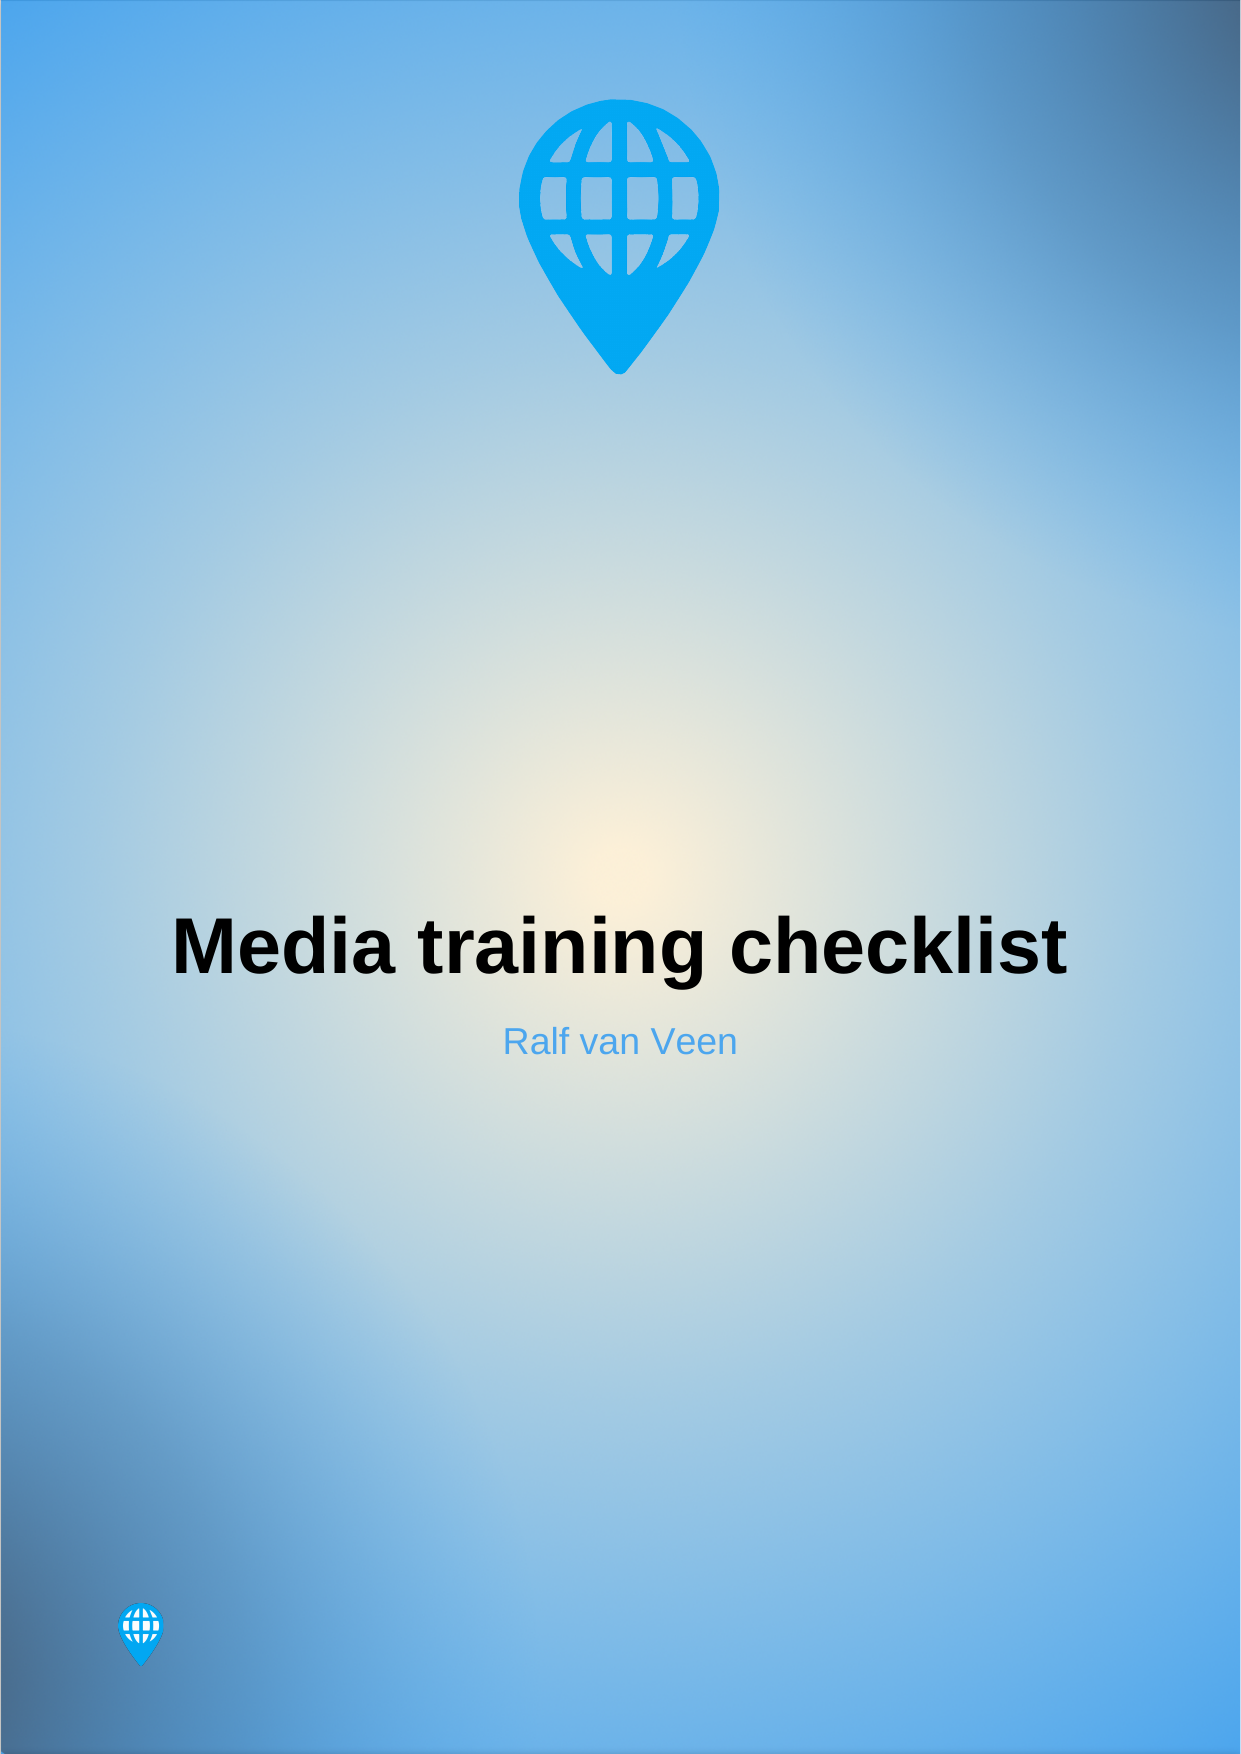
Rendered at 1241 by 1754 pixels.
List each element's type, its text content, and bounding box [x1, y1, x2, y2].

text Media training checklist [118, 899, 1122, 990]
text Ralf van Veen [118, 1019, 1122, 1062]
picture [0, 0, 1241, 1754]
